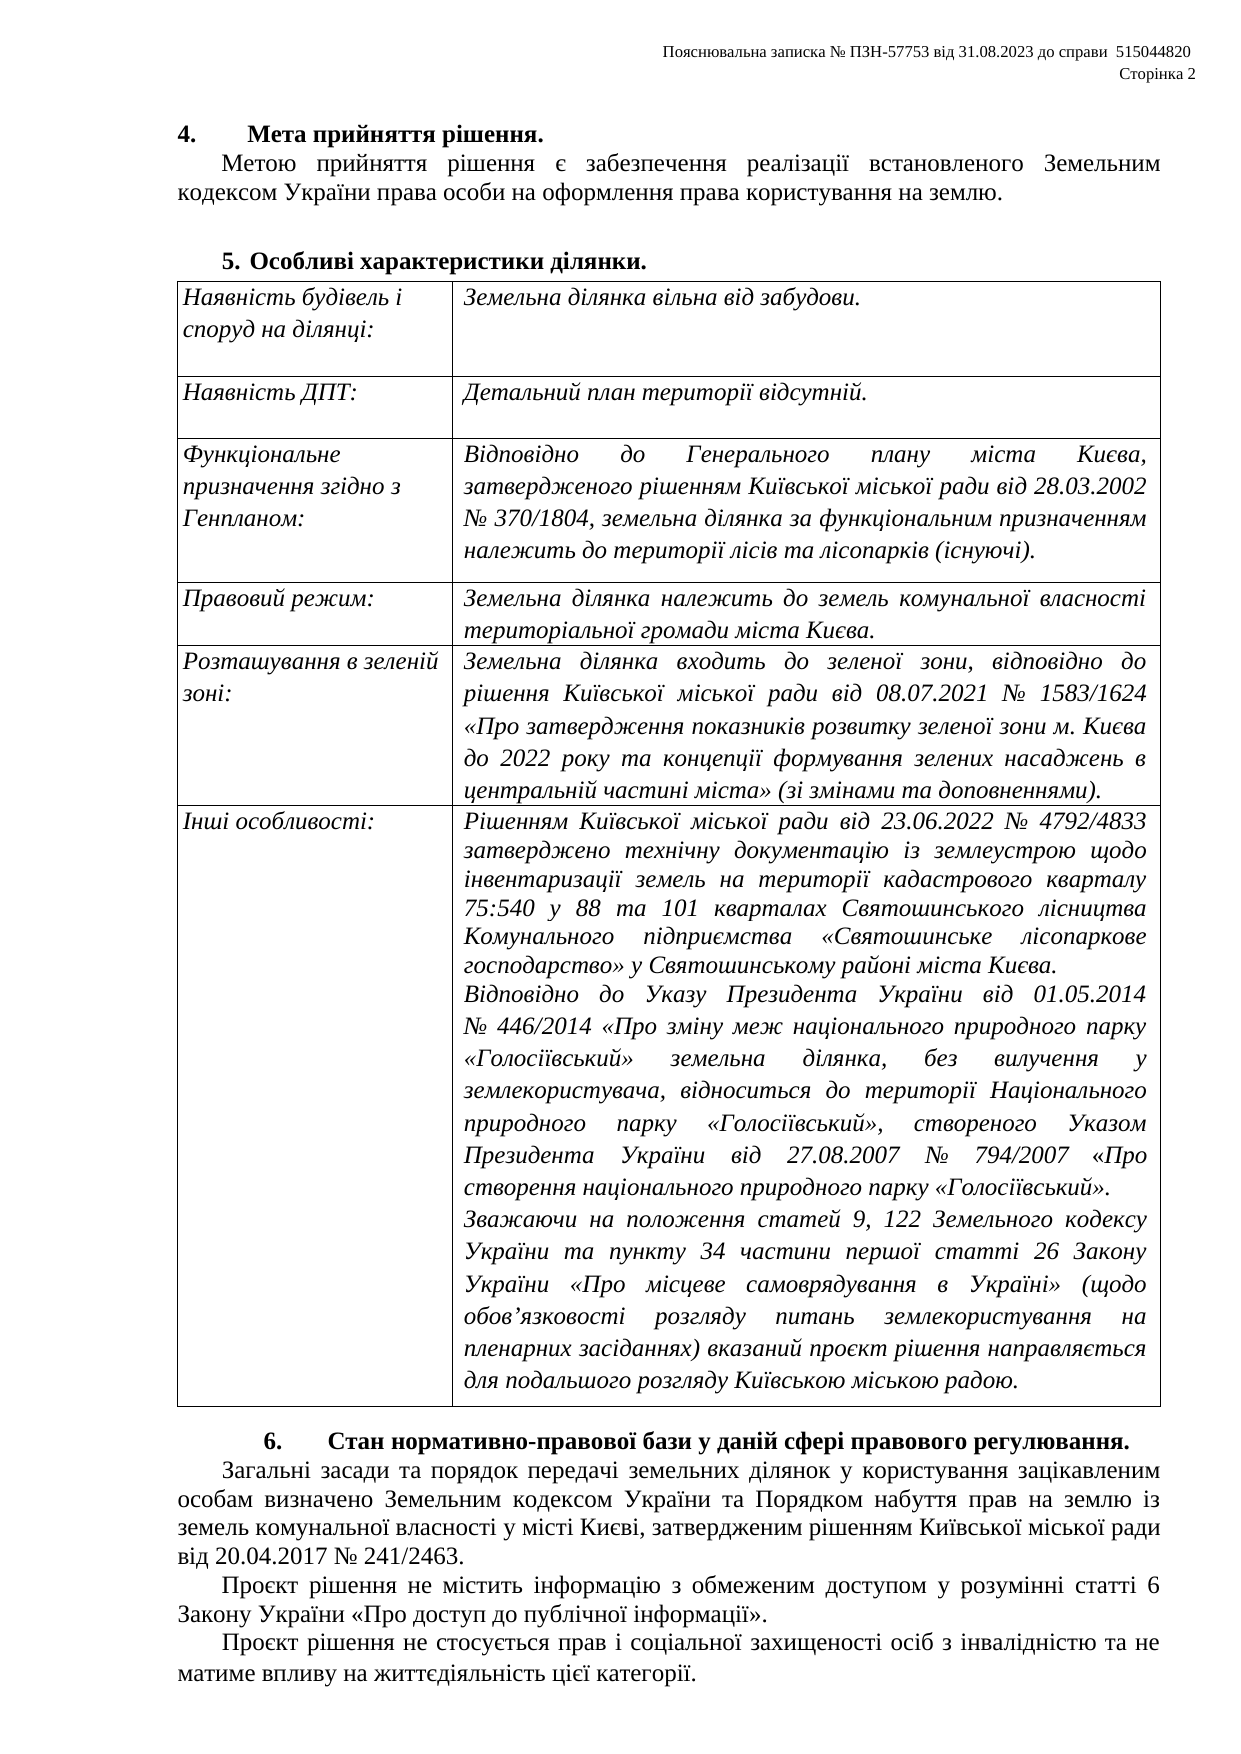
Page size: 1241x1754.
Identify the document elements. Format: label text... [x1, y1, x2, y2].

table_cell Земельна ділянка входить до зеленої зони, відповідно до рішення Київської міської ради від 08.07.2021 № 1583/1624 «Про затвердження показників розвитку зеленої зони м. Києва до 2022 року та концепції формування зелених насаджень в центральній частині міста» (зі змінами та доповненнями). [453, 646, 1160, 805]
list Мета прийняття рішення. [177, 121, 1161, 148]
table_cell Земельна ділянка належить до земель комунальної власності територіальної громади міста Києва. [453, 583, 1160, 645]
text Загальні засади та порядок передачі земельних ділянок у користування зацікавленим особам визначено Земельним кодексом України та Порядком набуття прав на землю із земель комунальної власності у місті Києві, затвердженим рішенням Київської міської ради від 20.04.2017 № 241/2463. [177, 1455, 1161, 1570]
table_cell Правовий режим: [178, 583, 452, 645]
table_cell Детальний план території відсутній. [453, 377, 1160, 438]
list Особливі характеристики ділянки. [222, 246, 1161, 274]
table_cell Функціональне призначення згідно з Генпланом: [178, 439, 452, 582]
table_header Земельна ділянка вільна від забудови. [453, 282, 1160, 376]
text Проєкт рішення не містить інформацію з обмеженим доступом у розумінні статті 6 Закону України «Про доступ до публічної інформації». [177, 1570, 1161, 1627]
table_cell Розташування в зеленій зоні: [178, 646, 452, 805]
list Стан нормативно-правової бази у даній сфері правового регулювання. [222, 1426, 1161, 1455]
table_cell Відповідно до Генерального плану міста Києва, затвердженого рішенням Київської міської ради від 28.03.2002 № 370/1804, земельна ділянка за функціональним призначенням належить до території лісів та лісопарків (існуючі). [453, 439, 1160, 582]
table_cell Наявність ДПТ: [178, 377, 452, 438]
text Проєкт рішення не стосується прав і соціальної захищеності осіб з інвалідністю та не матиме впливу на життєдіяльність цієї категорії. [177, 1627, 1161, 1687]
table_header Наявність будівель і споруд на ділянці: [178, 282, 452, 376]
table_cell Рішенням Київської міської ради від 23.06.2022 № 4792/4833 затверджено технічну документацію із землеустрою щодо інвентаризації земель на території кадастрового кварталу 75:540 у 88 та 101 кварталах Святошинського лісництва Комунального підприємства «Святошинське лісопаркове господарство» у Святошинському районі міста Києва. Відповідно до Указу Президента України від 01.05.2014 № 446/2014 «Про зміну меж національного природного парку «Голосіївський» земельна ділянка, без вилучення у землекористувача, відноситься до території Національного природного парку «Голосіївський», створеного Указом Президента України від 27.08.2007 № 794/2007 «Про створення національного природного парку «Голосіївський». Зважаючи на положення статей 9, 122 Земельного кодексу України та пункту 34 частини першої статті 26 Закону України «Про місцеве самоврядування в Україні» (щодо обов’язковості розгляду питань землекористування на пленарних засіданнях) вказаний проєкт рішення направляється для подальшого розгляду Київською міською радою. [453, 806, 1160, 1406]
text Метою прийняття рішення є забезпечення реалізації встановленого Земельним кодексом України права особи на оформлення права користування на землю. [177, 148, 1161, 205]
table_cell Інші особливості: [178, 806, 452, 1406]
